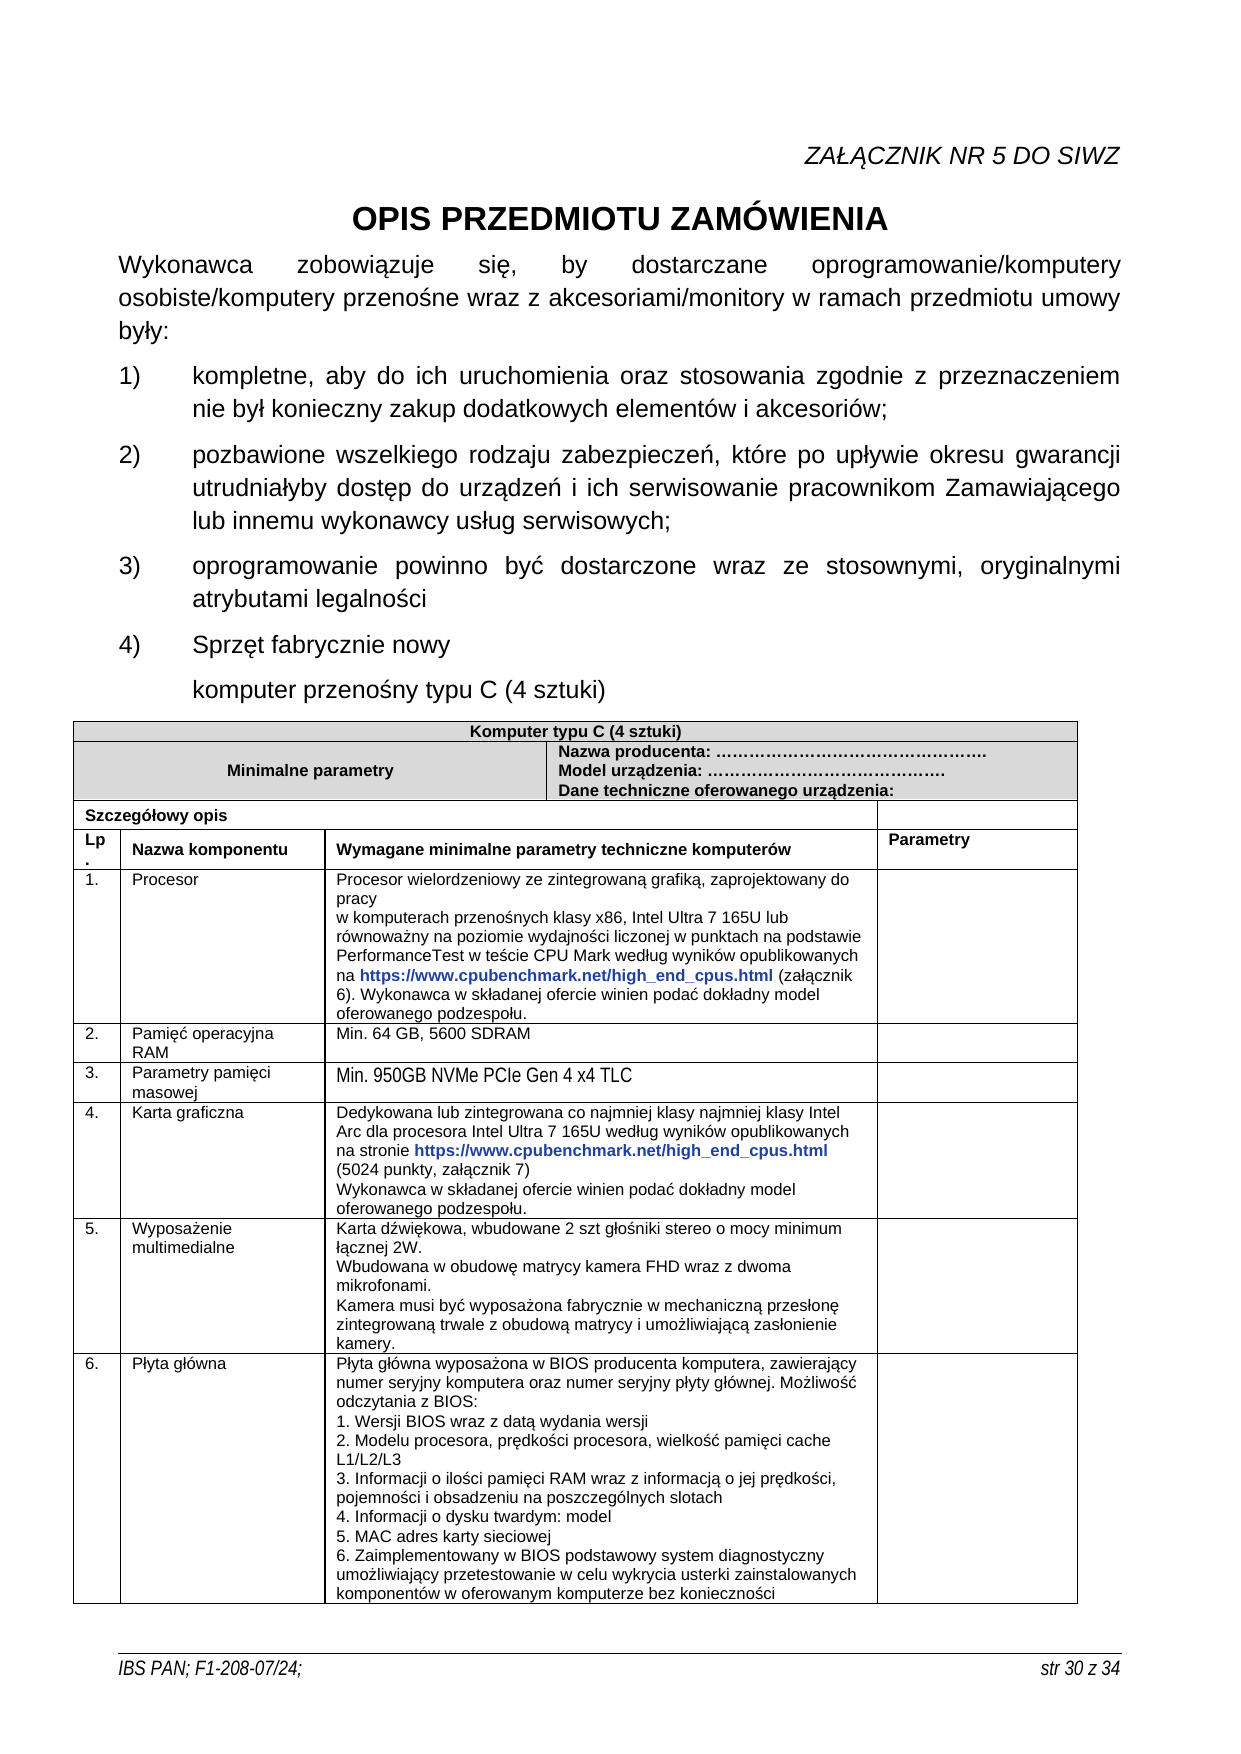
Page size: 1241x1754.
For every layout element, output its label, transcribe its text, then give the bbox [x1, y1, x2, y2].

text ZAŁĄCZNIK NR 5 DO SIWZ [118, 141, 1122, 170]
table_cell Pamięć operacyjna RAM [121, 1024, 324, 1062]
table_cell [74, 1063, 120, 1102]
table_cell Karta dźwiękowa, wbudowane 2 szt głośniki stereo o mocy minimum łącznej 2W. Wbudowana w obudowę matrycy kamera FHD wraz z dwoma mikrofonami. Kamera musi być wyposażona fabrycznie w mechaniczną przesłonę zintegrowaną trwale z obudową matrycy i umożliwiającą zasłonienie kamery. [326, 1219, 877, 1353]
list pozbawione wszelkiego rodzaju zabezpieczeń, które po upływie okresu gwarancji utrudniałyby dostęp do urządzeń i ich serwisowanie pracownikom Zamawiającego lub innemu wykonawcy usług serwisowych; [118, 440, 1122, 534]
table_cell Nazwa producenta: …………………………………………. Model urządzenia: ……………………………………. Dane techniczne oferowanego urządzenia: [547, 742, 1077, 799]
table_cell [74, 870, 120, 1023]
table_cell Procesor [121, 870, 324, 1023]
table_cell Dedykowana lub zintegrowana co najmniej klasy najmniej klasy Intel Arc dla procesora Intel Ultra 7 165U według wyników opublikowanych na stronie https://www.cpubenchmark.net/high_end_cpus.html (5024 punkty, załącznik 7) Wykonawca w składanej ofercie winien podać dokładny model oferowanego podzespołu. [326, 1103, 877, 1218]
table_cell [878, 1024, 1077, 1062]
table_cell [878, 1219, 1077, 1353]
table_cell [326, 1354, 877, 1603]
table_cell Min. 950GB NVMe PCIe Gen 4 x4 TLC [326, 1063, 877, 1102]
table_cell Procesor wielordzeniowy ze zintegrowaną grafiką, zaprojektowany do pracy w komputerach przenośnych klasy x86, Intel Ultra 7 165U lub równoważny na poziomie wydajności liczonej w punktach na podstawie PerformanceTest w teście CPU Mark według wyników opublikowanych na https://www.cpubenchmark.net/high_end_cpus.html (załącznik 6). Wykonawca w składanej ofercie winien podać dokładny model oferowanego podzespołu. [326, 870, 877, 1023]
table_header Komputer typu C (4 sztuki) [74, 722, 1077, 741]
table_cell Minimalne parametry [74, 742, 546, 799]
table_cell [878, 1063, 1077, 1102]
list kompletne, aby do ich uruchomienia oraz stosowania zgodnie z przeznaczeniem nie był konieczny zakup dodatkowych elementów i akcesoriów; [118, 361, 1122, 423]
table_cell Płyta główna [121, 1354, 324, 1603]
table_cell Parametry [878, 830, 1077, 868]
list oprogramowanie powinno być dostarczone wraz ze stosownymi, oryginalnymi atrybutami legalności [118, 551, 1122, 613]
table_cell Wymagane minimalne parametry techniczne komputerów [326, 830, 877, 868]
text komputer przenośny typu C (4 sztuki) [192, 675, 1122, 704]
table_cell Min. 64 GB, 5600 SDRAM [326, 1024, 877, 1062]
list Sprzęt fabrycznie nowy [118, 630, 1122, 658]
table_cell Parametry pamięci masowej [121, 1063, 324, 1102]
table_cell [878, 870, 1077, 1023]
table_cell Lp. [74, 830, 120, 868]
table_cell Nazwa komponentu [121, 830, 324, 868]
text Wykonawca zobowiązuje się, by dostarczane oprogramowanie/komputery osobiste/komputery przenośne wraz z akcesoriami/monitory w ramach przedmiotu umowy były: [118, 249, 1122, 344]
table_cell [74, 1219, 120, 1353]
table_cell [878, 1354, 1077, 1603]
table_cell [74, 1024, 120, 1062]
table_cell Karta graficzna [121, 1103, 324, 1218]
text OPIS PRZEDMIOTU ZAMÓWIENIA [118, 199, 1122, 237]
table_cell [878, 801, 1077, 829]
table_cell Wyposażenie multimedialne [121, 1219, 324, 1353]
table_cell [878, 1103, 1077, 1218]
table_cell [74, 1354, 120, 1603]
table_cell [74, 1103, 120, 1218]
table_cell Szczegółowy opis [74, 801, 877, 829]
